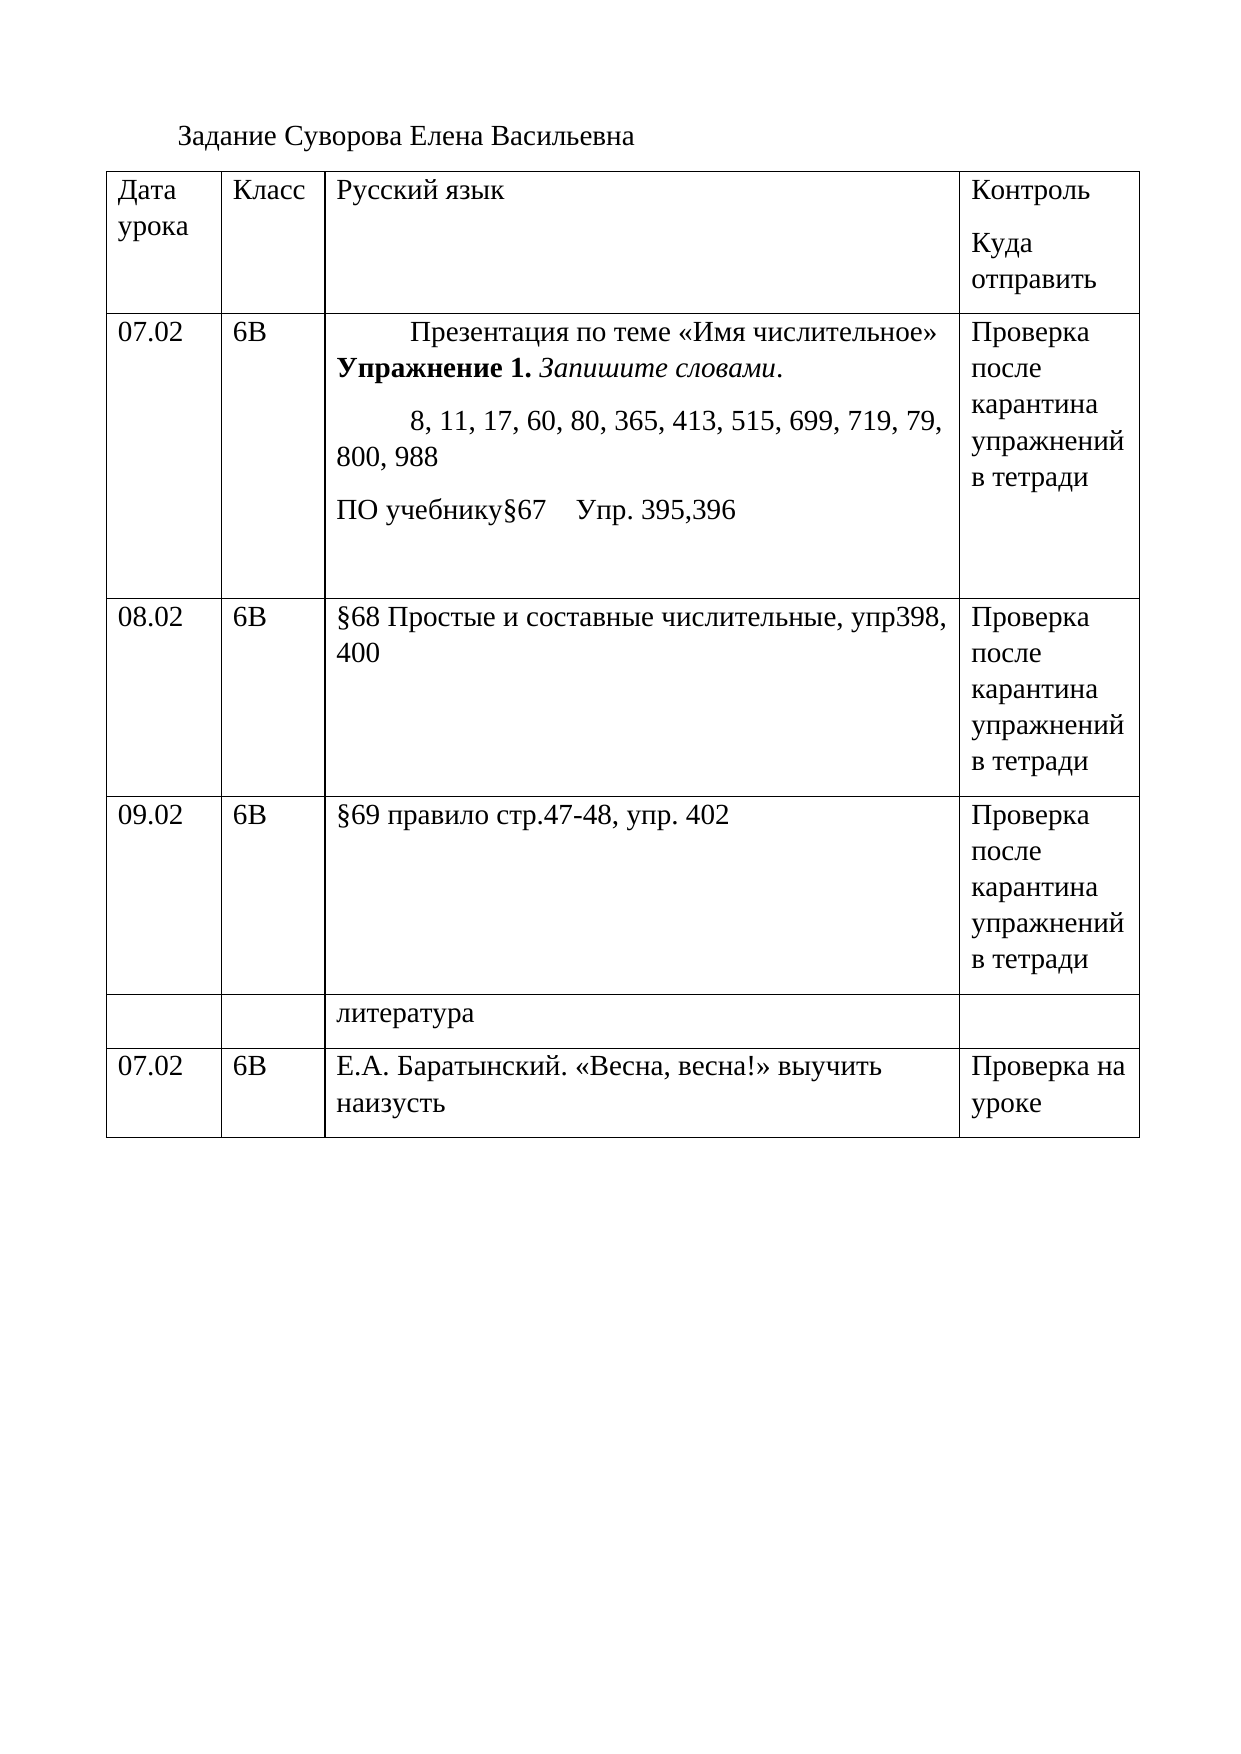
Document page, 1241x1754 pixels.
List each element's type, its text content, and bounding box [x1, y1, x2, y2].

table_cell 6В [222, 797, 324, 994]
table_cell 08.02 [107, 599, 221, 796]
table_header Класс [222, 172, 324, 313]
table_cell 6В [222, 1049, 324, 1137]
table_cell Е.А. Баратынский. «Весна, весна!» выучить наизусть [326, 1049, 959, 1137]
table_cell Проверка после карантина упражнений в тетради [960, 797, 1139, 994]
table_cell Презентация по теме «Имя числительное» Упражнение 1. Запишите словами. 8, 11, 17, 60, 80, 365, 413, 515, 699, 719, 79, 800, 988 ПО учебнику§67 Упр. 395,396 [326, 314, 959, 598]
table_header Дата урока [107, 172, 221, 313]
table_cell Проверка после карантина упражнений в тетради [960, 599, 1139, 796]
table_cell 07.02 [107, 1049, 221, 1137]
table_cell [222, 995, 324, 1047]
table_cell [960, 995, 1139, 1047]
table_header Контроль Куда отправить [960, 172, 1139, 313]
table_cell [107, 995, 221, 1047]
table_cell 6В [222, 314, 324, 598]
table_cell 09.02 [107, 797, 221, 994]
table_cell Проверка на уроке [960, 1049, 1139, 1137]
table_cell литература [326, 995, 959, 1047]
table_cell Проверка после карантина упражнений в тетради [960, 314, 1139, 598]
text Задание Суворова Елена Васильевна [177, 118, 1152, 152]
table_cell 6В [222, 599, 324, 796]
table_header Русский язык [326, 172, 959, 313]
table_cell 07.02 [107, 314, 221, 598]
table_cell §68 Простые и составные числительные, упр398, 400 [326, 599, 959, 796]
table_cell §69 правило стр.47-48, упр. 402 [326, 797, 959, 994]
